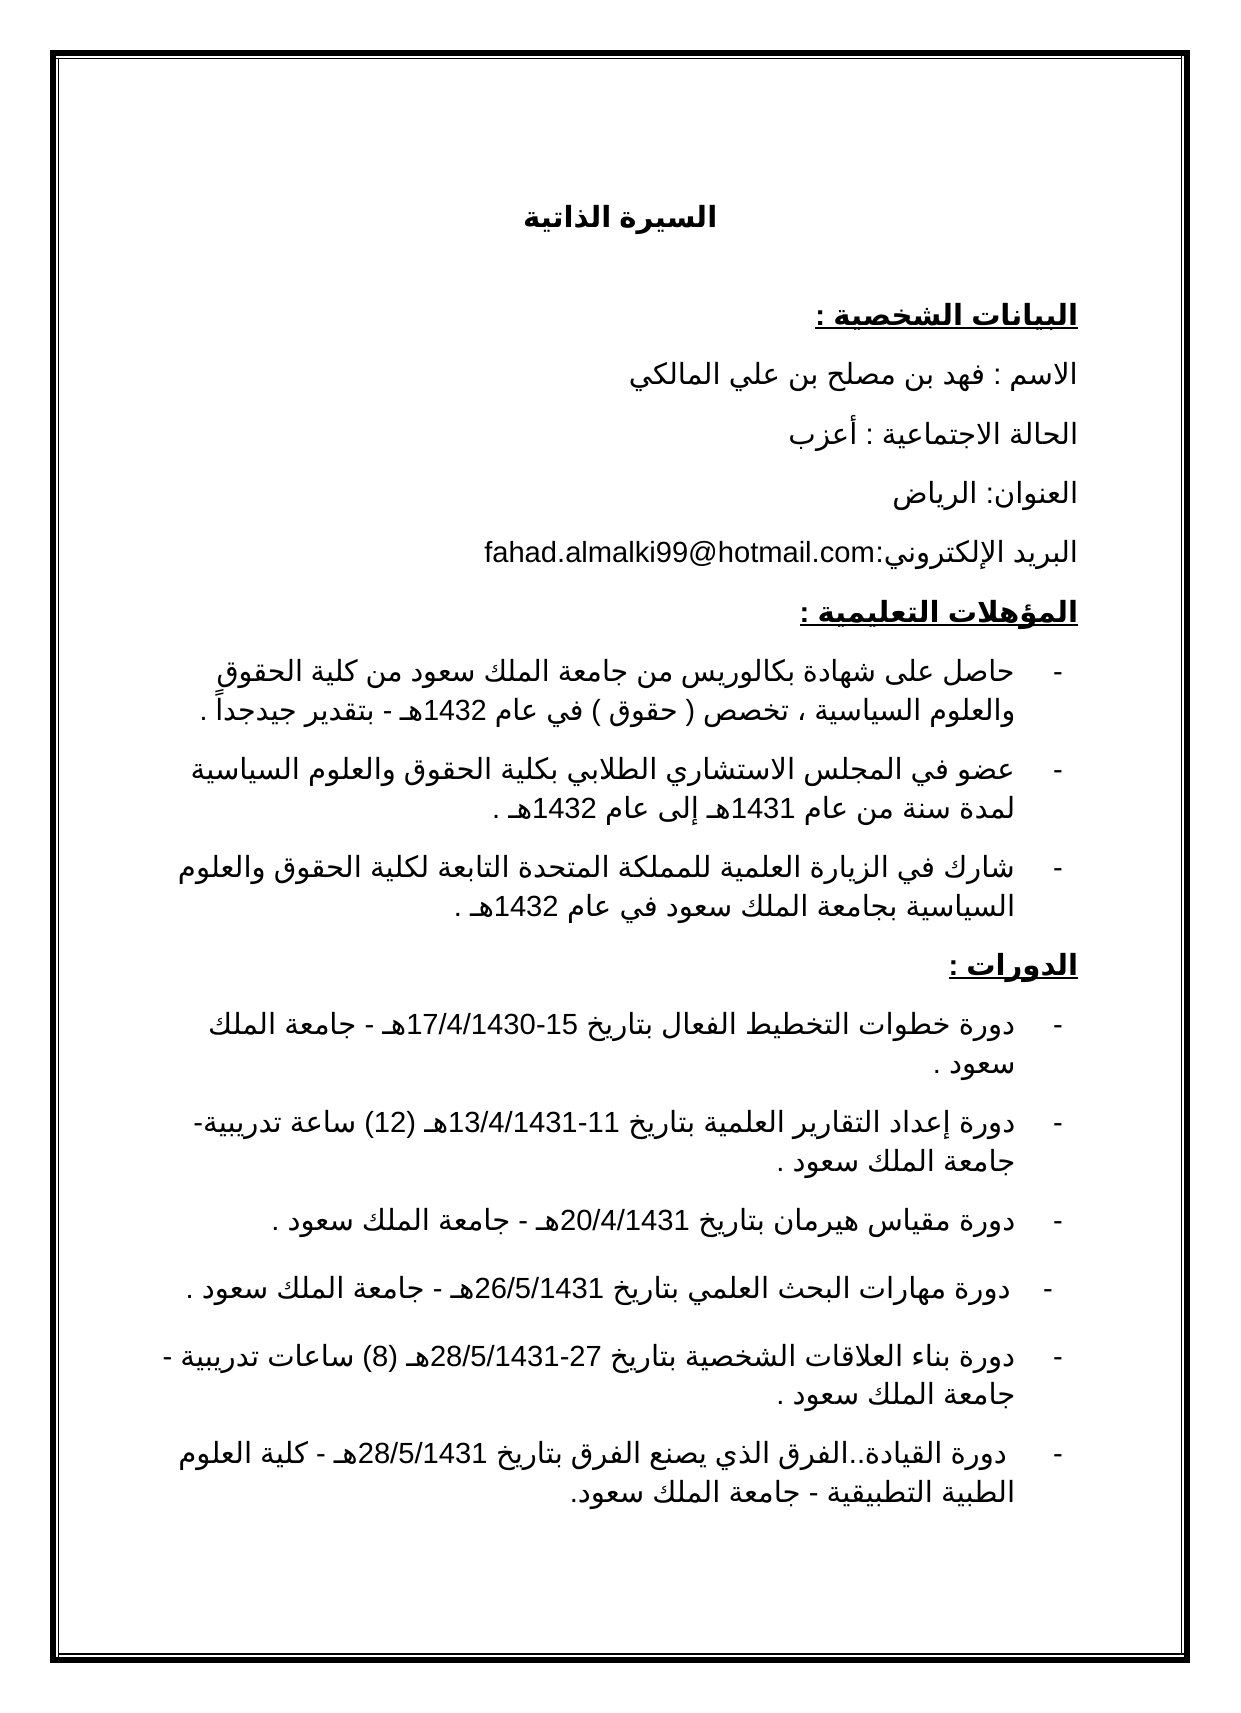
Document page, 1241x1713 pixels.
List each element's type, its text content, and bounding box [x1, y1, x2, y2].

text - دورة مهارات البحث العلمي بتاريخ 26/5/1431هـ - جامعة الملك سعود . [87, 1271, 1053, 1304]
text البريد الإلكتروني:fahad.almalki99@hotmail.com [143, 535, 1078, 569]
list دورة إعداد التقارير العلمية بتاريخ 11-13/4/1431هـ (12) ساعة تدريبية- جامعة الملك سعود . [143, 1105, 1053, 1177]
list دورة خطوات التخطيط الفعال بتاريخ 15-17/4/1430هـ - جامعة الملك سعود . [143, 1007, 1053, 1079]
subtitle السيرة الذاتية [187, 200, 1053, 233]
text الدورات : [143, 948, 1078, 981]
list دورة مقياس هيرمان بتاريخ 20/4/1431هـ - جامعة الملك سعود . [143, 1203, 1053, 1237]
text الحالة الاجتماعية : أعزب [143, 417, 1078, 450]
list دورة بناء العلاقات الشخصية بتاريخ 27-28/5/1431هـ (8) ساعات تدريبية - جامعة الملك سعود . [143, 1338, 1053, 1411]
text الاسم : فهد بن مصلح بن علي المالكي [143, 357, 1078, 391]
list دورة القيادة..الفرق الذي يصنع الفرق بتاريخ 28/5/1431هـ - كلية العلوم الطبية التطبيقية - جامعة الملك سعود. [143, 1436, 1053, 1508]
list حاصل على شهادة بكالوريس من جامعة الملك سعود من كلية الحقوق والعلوم السياسية ، تخصص ( حقوق ) في عام 1432هـ - بتقدير جيدجداً . [143, 654, 1053, 726]
list شارك في الزيارة العلمية للمملكة المتحدة التابعة لكلية الحقوق والعلوم السياسية بجامعة الملك سعود في عام 1432هـ . [143, 850, 1053, 922]
text المؤهلات التعليمية : [143, 595, 1078, 628]
text البيانات الشخصية : [143, 298, 1078, 331]
list عضو في المجلس الاستشاري الطلابي بكلية الحقوق والعلوم السياسية لمدة سنة من عام 1431هـ إلى عام 1432هـ . [143, 752, 1053, 824]
text العنوان: الرياض [143, 476, 1078, 509]
